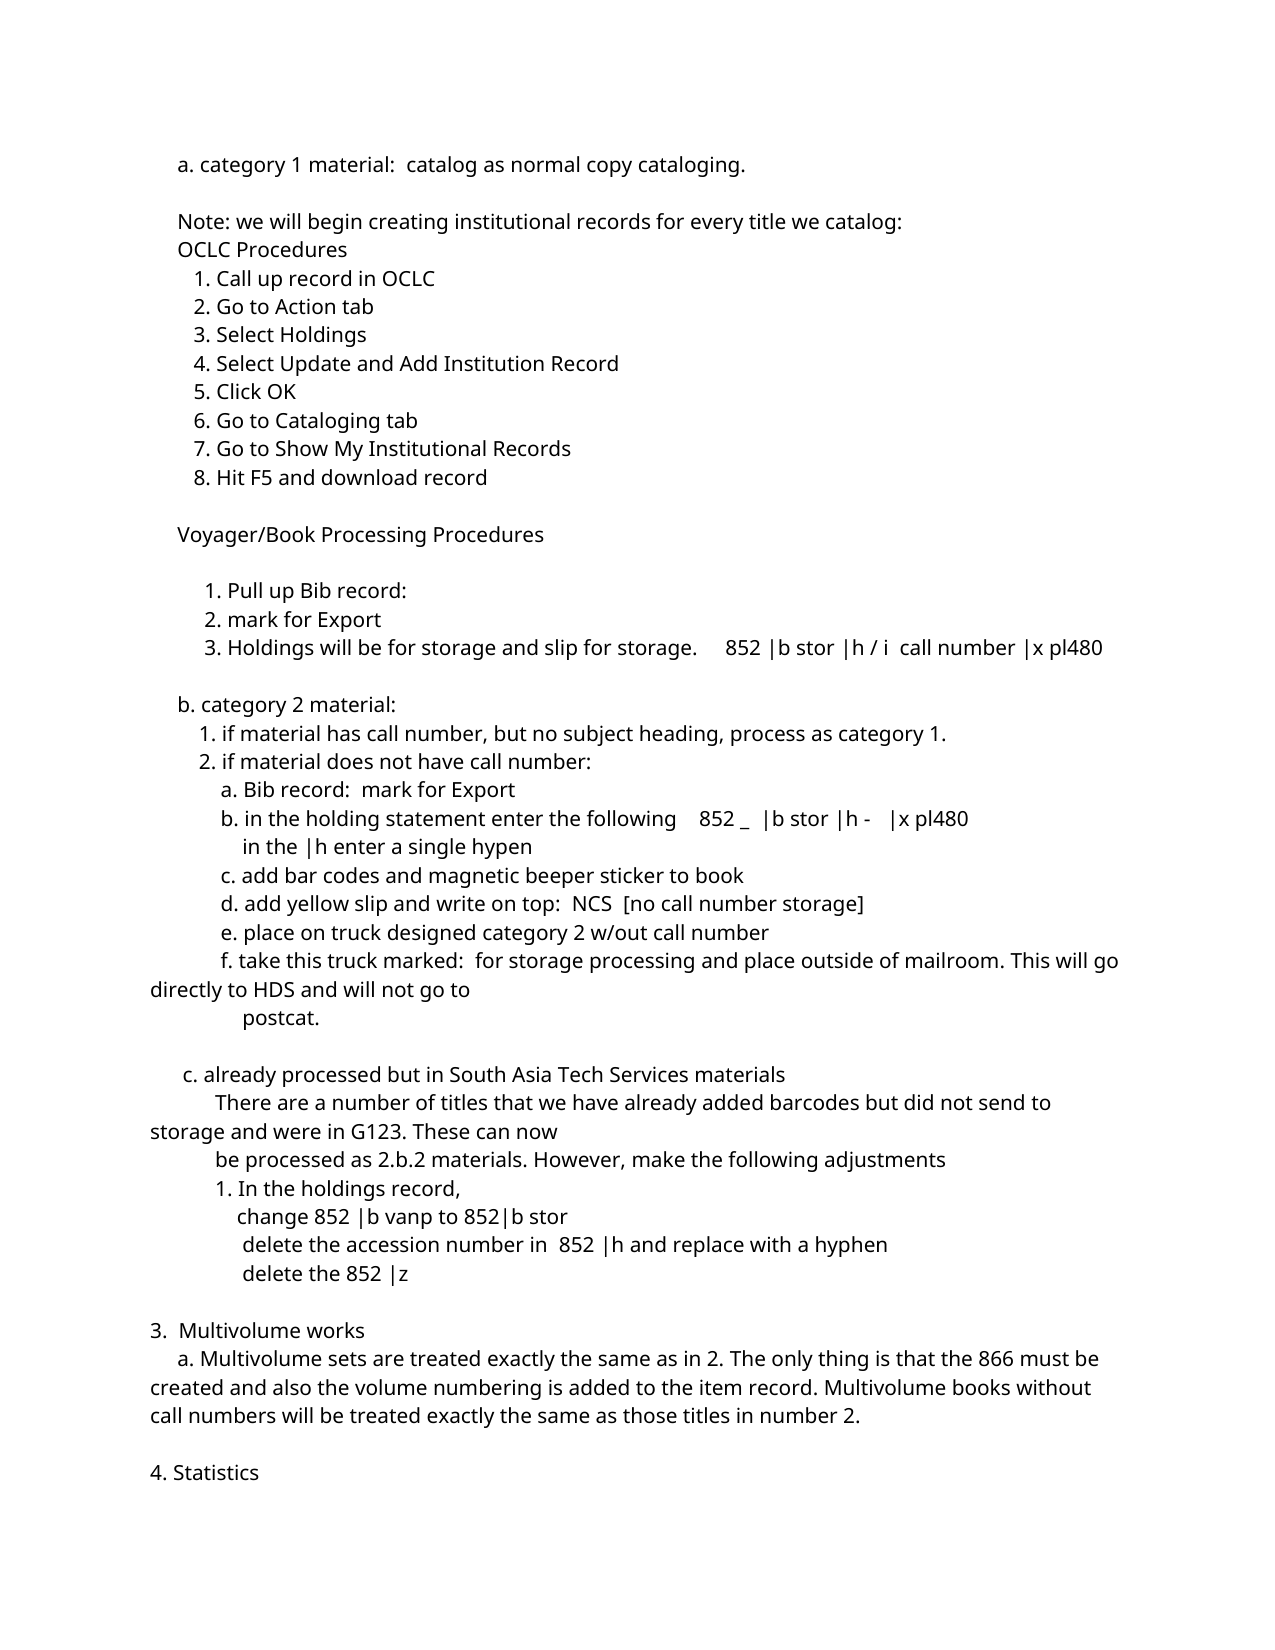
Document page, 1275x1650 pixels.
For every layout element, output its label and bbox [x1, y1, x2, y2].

text [150, 150, 1125, 1487]
